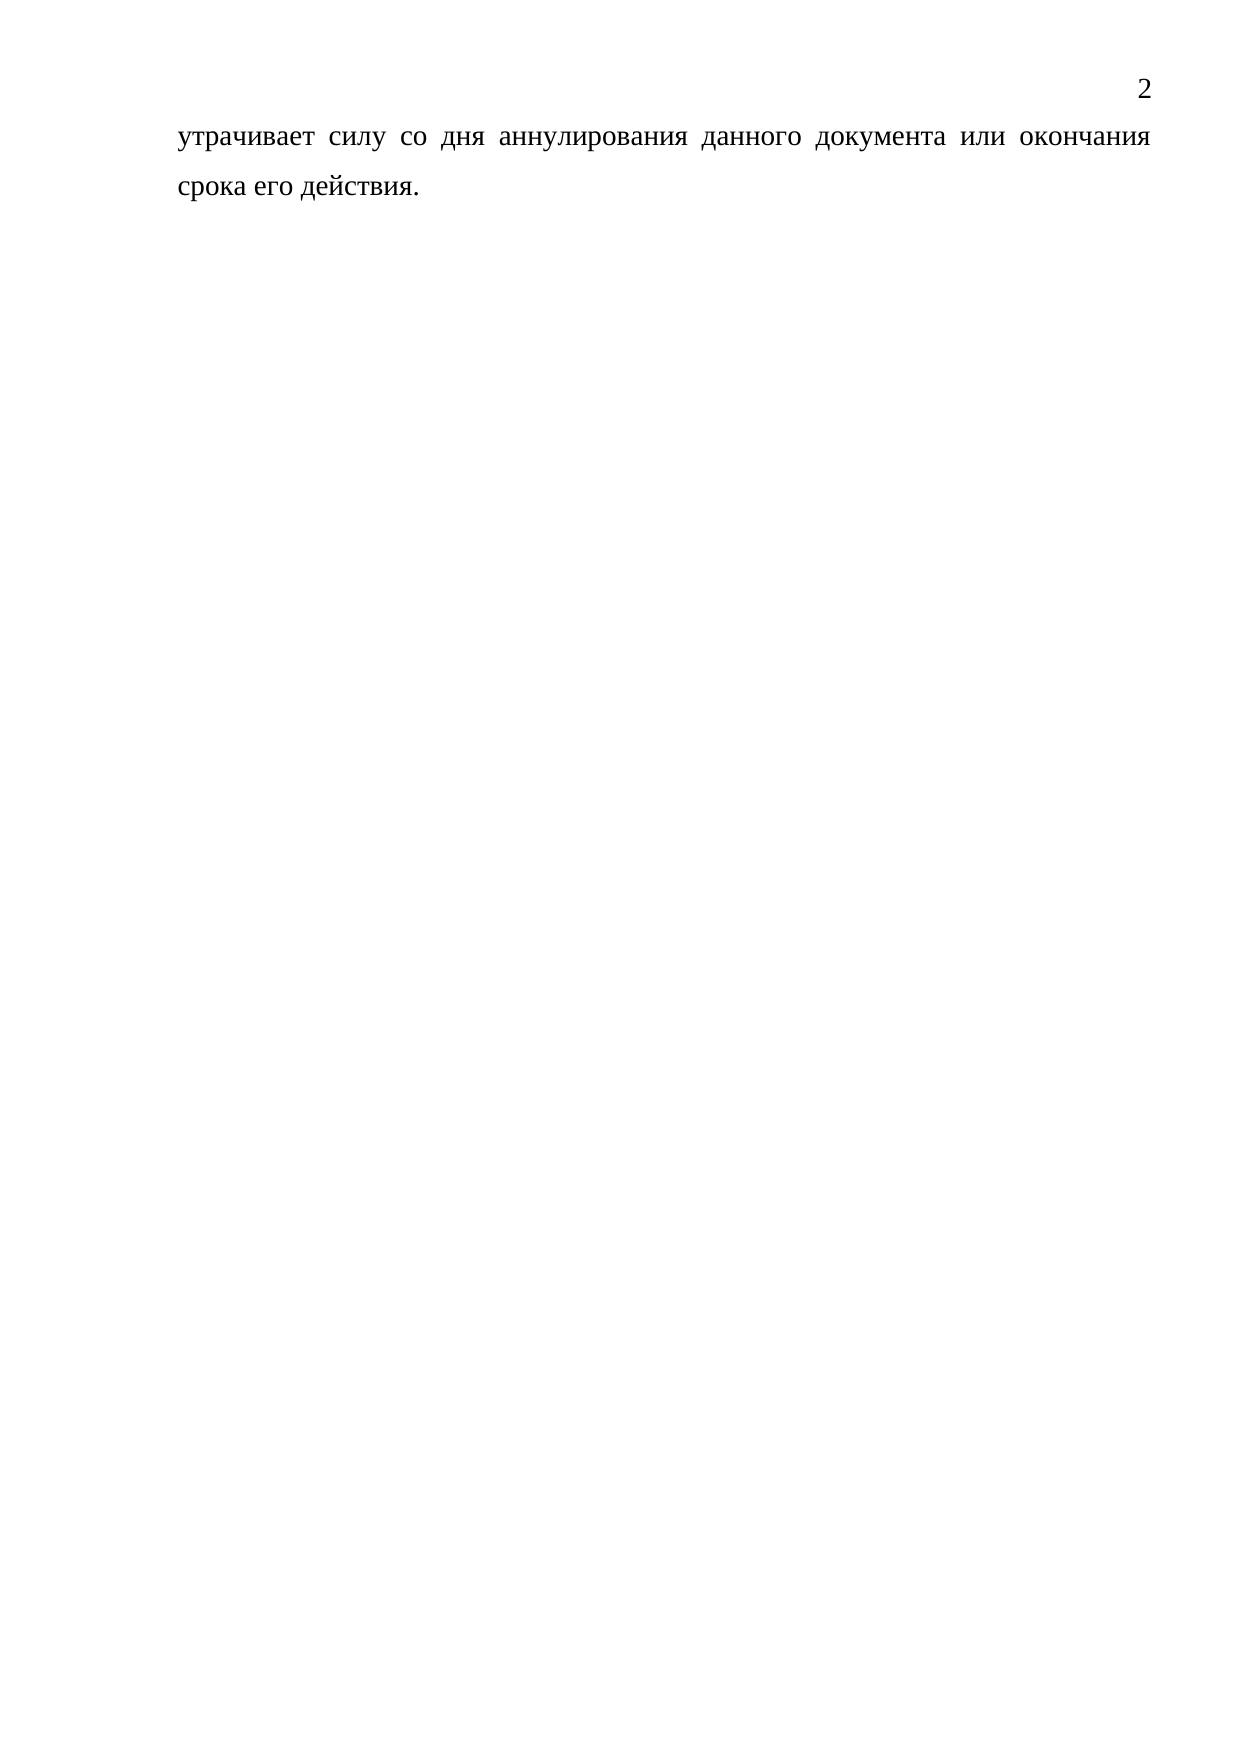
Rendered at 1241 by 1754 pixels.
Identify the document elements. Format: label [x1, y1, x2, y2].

text [177, 118, 1152, 202]
